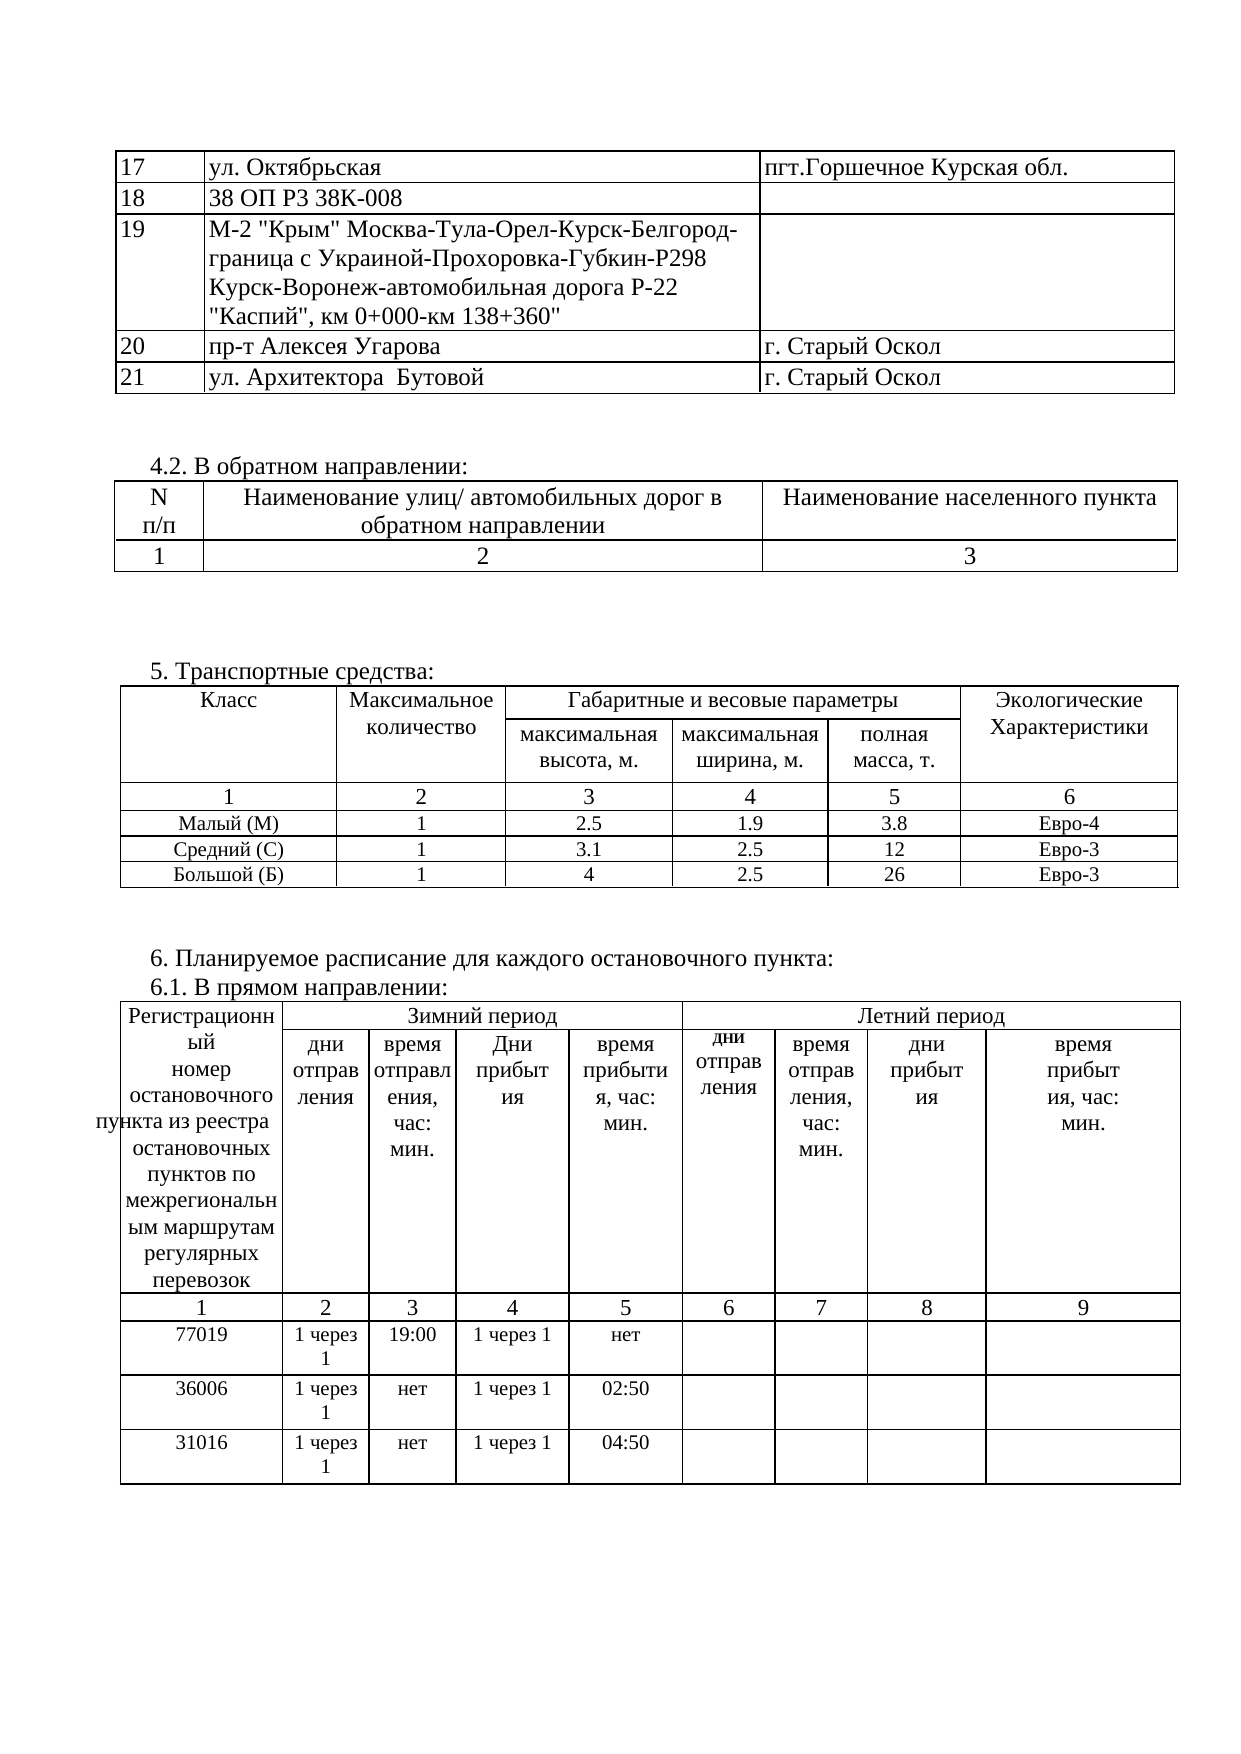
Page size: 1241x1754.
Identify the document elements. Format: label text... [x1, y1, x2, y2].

table_cell 1 через 1 [457, 1322, 568, 1374]
table_cell Евро-4 [961, 811, 1177, 835]
table_header Класс [121, 687, 336, 782]
text 4.2. В обратном направлении: [150, 451, 1090, 480]
table_cell ул. Октябрьская [205, 152, 759, 181]
table_header Наименование улиц/ автомобильных дорог в обратном направлении [204, 482, 762, 539]
table_cell 4 [506, 862, 672, 886]
table_cell 5 [570, 1294, 682, 1320]
text 6.1. В прямом направлении: [150, 972, 1090, 1001]
table_cell 4 [673, 783, 827, 809]
table_cell 20 [117, 331, 204, 361]
table_cell 3 [506, 783, 672, 809]
table_cell 7 [776, 1294, 867, 1320]
table_cell [987, 1376, 1180, 1429]
table_cell 3.8 [829, 811, 960, 835]
table_cell 3 [763, 539, 1177, 571]
table_cell Средний (С) [121, 837, 336, 861]
table_cell 02:50 [570, 1376, 682, 1429]
table_cell [776, 1430, 867, 1483]
table_cell нет [370, 1430, 455, 1483]
table_header Габаритные и весовые параметры [506, 687, 960, 718]
table_cell максимальная ширина, м. [673, 720, 827, 782]
table_cell Малый (М) [121, 811, 336, 835]
table_cell 1 [121, 783, 336, 809]
table_cell 4 [457, 1294, 568, 1320]
table_header Максимальное количество [337, 687, 505, 782]
table_cell 8 [868, 1294, 985, 1320]
table_cell 17 [117, 152, 204, 181]
table_cell 21 [117, 363, 204, 392]
table_cell г. Старый Оскол [761, 363, 1174, 392]
table_cell 2.5 [506, 811, 672, 835]
table_cell [683, 1430, 774, 1483]
table_cell максимальная высота, м. [506, 720, 672, 782]
table_cell [868, 1376, 985, 1429]
table_cell 2 [283, 1294, 368, 1320]
table_cell время отправ ления, час: мин. [776, 1030, 867, 1292]
table_cell 2 [204, 541, 762, 571]
table_cell 1 через 1 [457, 1430, 568, 1483]
table_cell 9 [987, 1294, 1180, 1320]
table_cell 1 [115, 540, 203, 571]
table_cell [761, 215, 1174, 329]
table_cell 1 через 1 [283, 1430, 368, 1483]
text 5. Транспортные средства: [150, 656, 1090, 685]
table_cell 1 [121, 1294, 282, 1320]
table_cell г. Старый Оскол [761, 331, 1174, 361]
table_cell пр-т Алексея Угарова [205, 331, 759, 361]
table_cell 3.1 [506, 837, 672, 861]
table_cell 1 [337, 862, 505, 886]
table_cell 19 [117, 215, 204, 329]
table_cell [868, 1322, 985, 1374]
table_cell 6 [683, 1294, 774, 1320]
table_cell [761, 183, 1174, 213]
table_cell ДНИ отправ ления [683, 1030, 774, 1292]
table_cell 1 через 1 [283, 1376, 368, 1429]
table_cell [987, 1430, 1180, 1483]
table_cell [683, 1322, 774, 1374]
table_cell дни прибыт ия [868, 1030, 985, 1292]
table_header Летний период [683, 1002, 1180, 1028]
table_cell 3 [370, 1294, 455, 1320]
table_cell 2.5 [673, 862, 827, 886]
table_cell 6 [961, 783, 1177, 809]
table_cell [776, 1322, 867, 1374]
table_cell время прибыти я, час: мин. [570, 1030, 682, 1292]
table_cell дни отправ ления [283, 1030, 368, 1292]
table_cell 38 ОП Р3 38К-008 [205, 183, 759, 213]
table_cell [868, 1430, 985, 1483]
table_cell Дни прибыт ия [457, 1030, 568, 1292]
table_cell 19:00 [370, 1322, 455, 1374]
table_cell 1 через 1 [457, 1376, 568, 1429]
table_cell Евро-3 [961, 837, 1177, 861]
table_cell 5 [829, 783, 960, 809]
table_cell 26 [829, 862, 960, 886]
table_cell 1.9 [673, 811, 827, 835]
table_cell [683, 1376, 774, 1429]
table_header N п/п [115, 482, 203, 539]
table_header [121, 1002, 282, 1292]
table_cell нет [570, 1322, 682, 1374]
table_cell 04:50 [570, 1430, 682, 1483]
table_cell [987, 1322, 1180, 1374]
table_cell 31016 [121, 1430, 282, 1483]
table_cell ул. Архитектора Бутовой [205, 363, 759, 392]
table_header Наименование населенного пункта [763, 482, 1177, 539]
table_cell 1 [337, 811, 505, 835]
table_cell время отправл ения, час: мин. [370, 1030, 455, 1292]
table_cell М-2 "Крым" Москва-Тула-Орел-Курск-Белгород-граница с Украиной-Прохоровка-Губкин-Р298 Курск-Воронеж-автомобильная дорога Р-22 "Каспий", км 0+000-км 138+360" [205, 215, 759, 329]
table_cell 36006 [121, 1376, 282, 1429]
table_cell Большой (Б) [121, 862, 336, 886]
table_cell нет [370, 1376, 455, 1429]
text 6. Планируемое расписание для каждого остановочного пункта: [150, 943, 1090, 972]
table_cell 12 [829, 837, 960, 861]
table_cell полная масса, т. [829, 720, 960, 782]
table_cell [776, 1376, 867, 1429]
table_cell 1 [337, 837, 505, 861]
table_cell время прибыт ия, час: мин. [987, 1030, 1180, 1292]
table_cell Евро-3 [961, 862, 1177, 886]
table_header Зимний период [283, 1002, 682, 1028]
table_header Экологические Характеристики [961, 687, 1177, 782]
table_cell 77019 [121, 1322, 282, 1374]
table_cell 2.5 [673, 837, 827, 861]
table_cell пгт.Горшечное Курская обл. [761, 152, 1174, 181]
table_cell 1 через 1 [283, 1322, 368, 1374]
table_cell 2 [337, 783, 505, 809]
table_cell 18 [117, 183, 204, 213]
